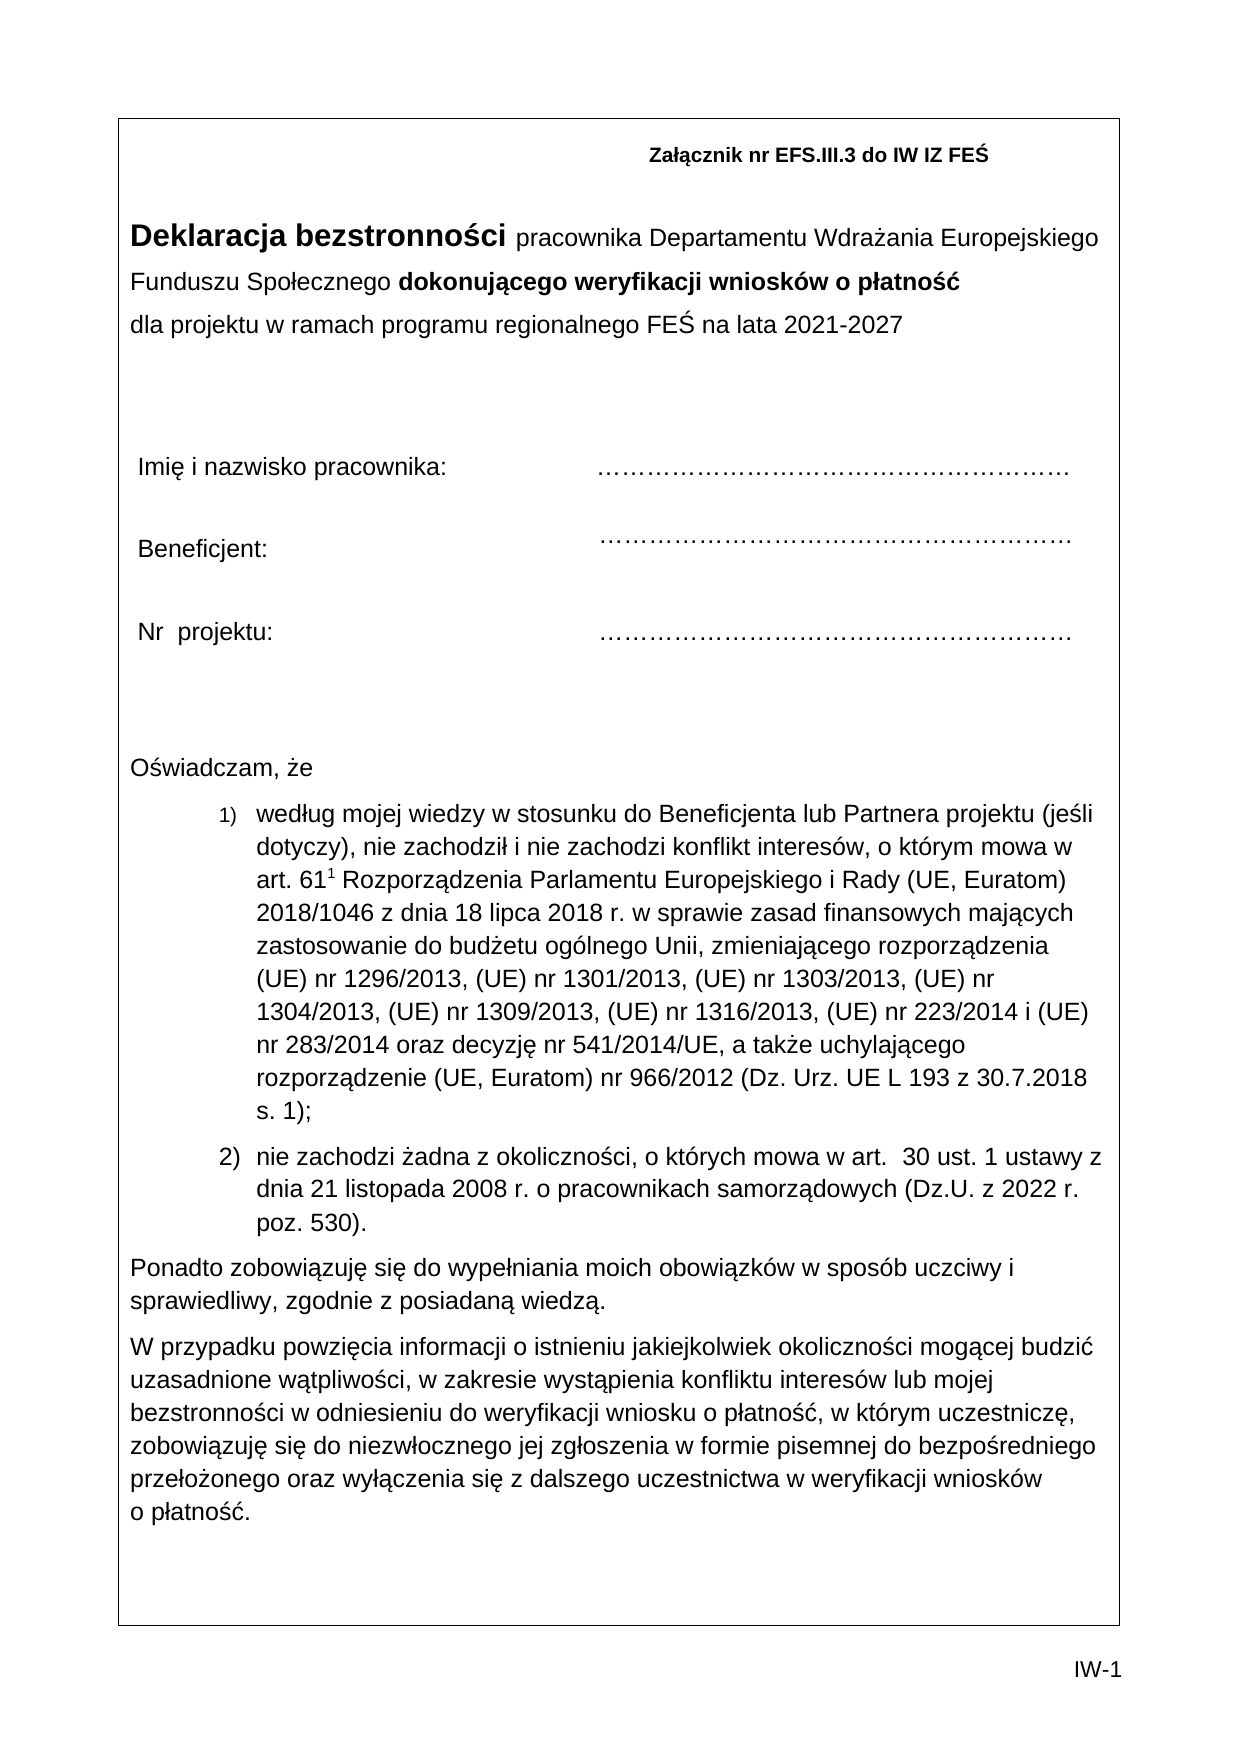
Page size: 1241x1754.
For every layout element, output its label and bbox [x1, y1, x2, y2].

table_header [119, 119, 1119, 1625]
